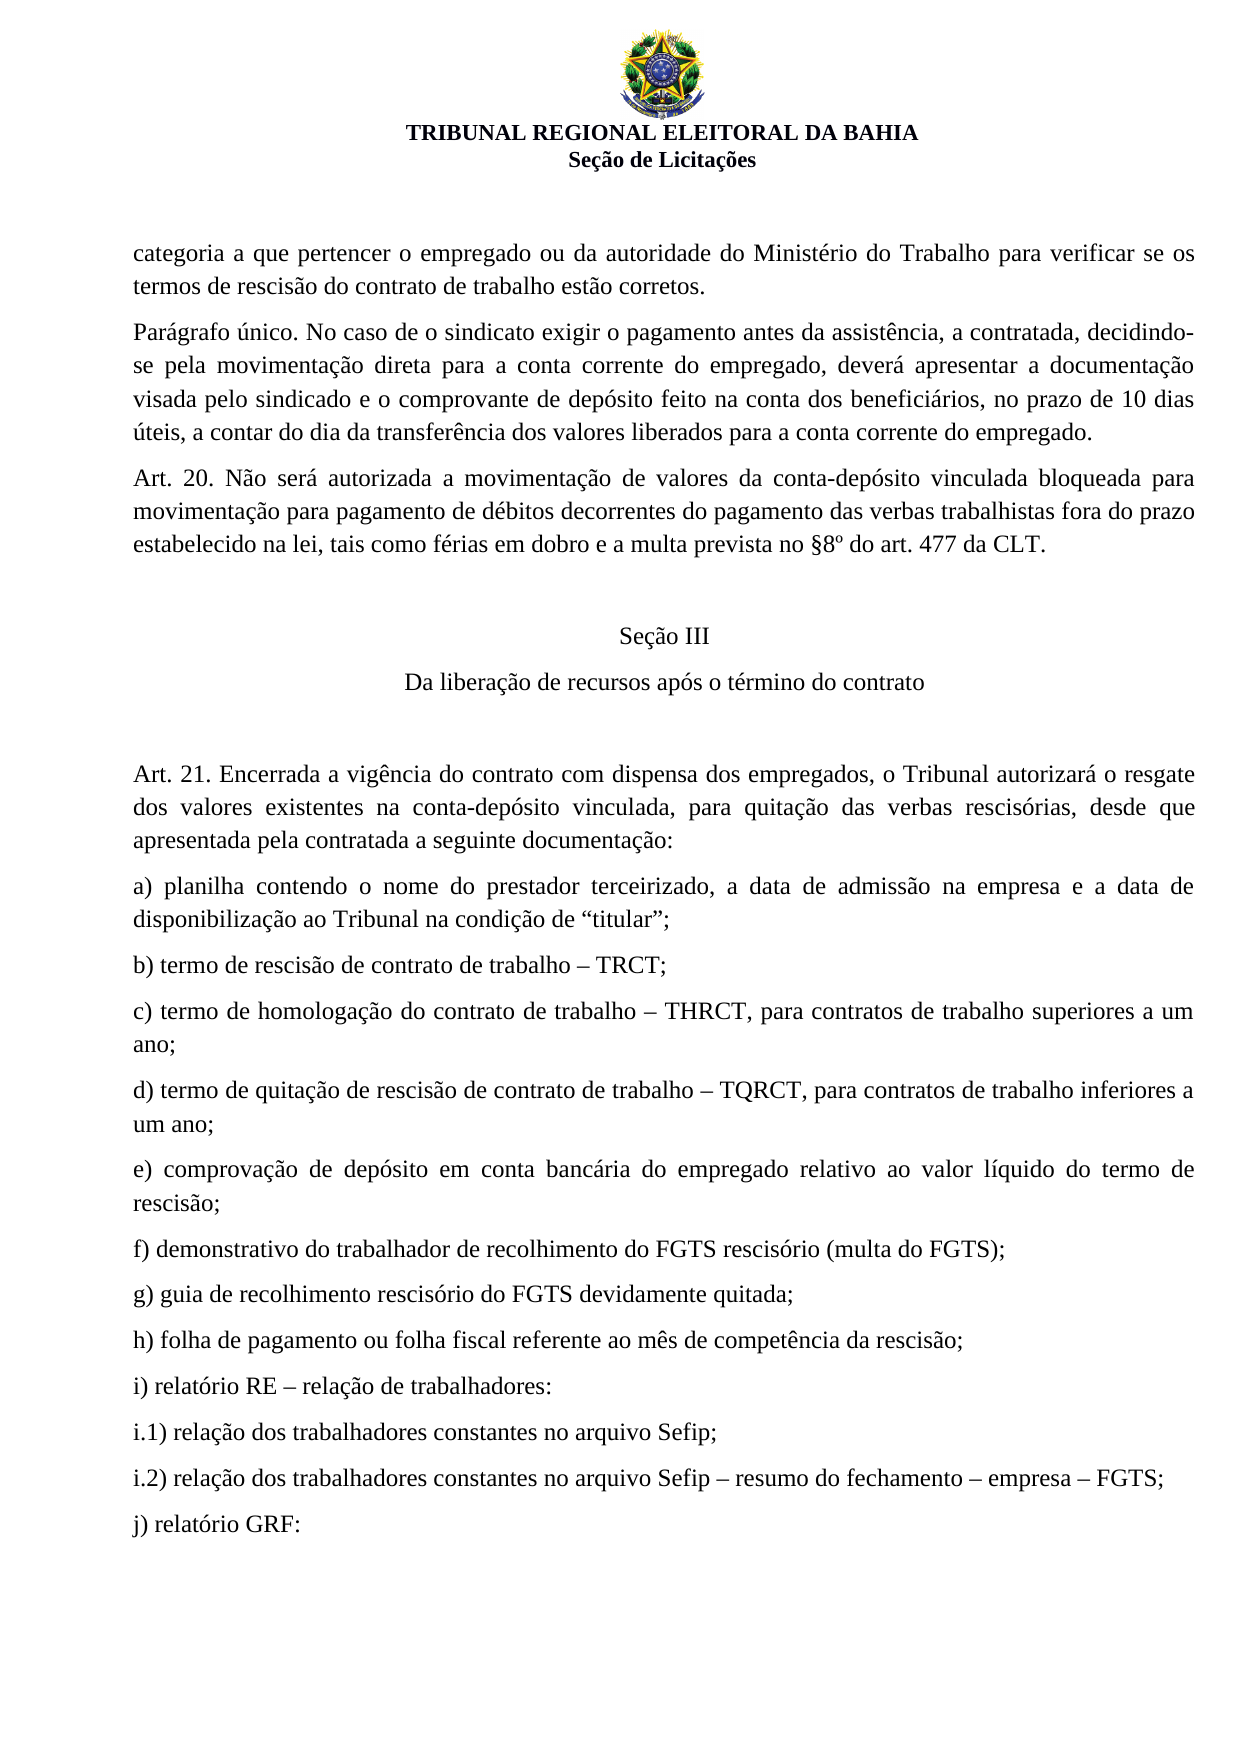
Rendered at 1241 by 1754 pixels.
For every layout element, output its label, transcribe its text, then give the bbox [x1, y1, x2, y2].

text Parágrafo único. No caso de o sindicato exigir o pagamento antes da assistência, a contratada, decidindo-se pela movimentação direta para a conta corrente do empregado, deverá apresentar a documentação visada pelo sindicado e o comprovante de depósito feito na conta dos beneficiários, no prazo de 10 dias úteis, a contar do dia da transferência dos valores liberados para a conta corrente do empregado. [133, 314, 1196, 447]
text f) demonstrativo do trabalhador de recolhimento do FGTS rescisório (multa do FGTS); [133, 1230, 1196, 1264]
text g) guia de recolhimento rescisório do FGTS devidamente quitada; [133, 1276, 1196, 1309]
text j) relatório GRF: [133, 1505, 1196, 1539]
text Da liberação de recursos após o término do contrato [133, 664, 1196, 697]
text i) relatório RE – relação de trabalhadores: [133, 1368, 1196, 1401]
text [133, 234, 1196, 301]
text Art. 21. Encerrada a vigência do contrato com dispensa dos empregados, o Tribunal autorizará o resgate dos valores existentes na conta-depósito vinculada, para quitação das verbas rescisórias, desde que apresentada pela contratada a seguinte documentação: [133, 755, 1196, 855]
text Art. 20. Não será autorizada a movimentação de valores da conta-depósito vinculada bloqueada para movimentação para pagamento de débitos decorrentes do pagamento das verbas trabalhistas fora do prazo estabelecido na lei, tais como férias em dobro e a multa prevista no §8º do art. 477 da CLT. [133, 459, 1196, 559]
text i.1) relação dos trabalhadores constantes no arquivo Sefip; [133, 1414, 1196, 1447]
text e) comprovação de depósito em conta bancária do empregado relativo ao valor líquido do termo de rescisão; [133, 1151, 1196, 1218]
text b) termo de rescisão de contrato de trabalho – TRCT; [133, 947, 1196, 980]
text Seção III [133, 618, 1196, 651]
text h) folha de pagamento ou folha fiscal referente ao mês de competência da rescisão; [133, 1322, 1196, 1355]
text c) termo de homologação do contrato de trabalho – THRCT, para contratos de trabalho superiores a um ano; [133, 993, 1196, 1059]
text i.2) relação dos trabalhadores constantes no arquivo Sefip – resumo do fechamento – empresa – FGTS; [133, 1459, 1196, 1493]
text a) planilha contendo o nome do prestador terceirizado, a data de admissão na empresa e a data de disponibilização ao Tribunal na condição de “titular”; [133, 868, 1196, 934]
text d) termo de quitação de rescisão de contrato de trabalho – TQRCT, para contratos de trabalho inferiores a um ano; [133, 1072, 1196, 1139]
